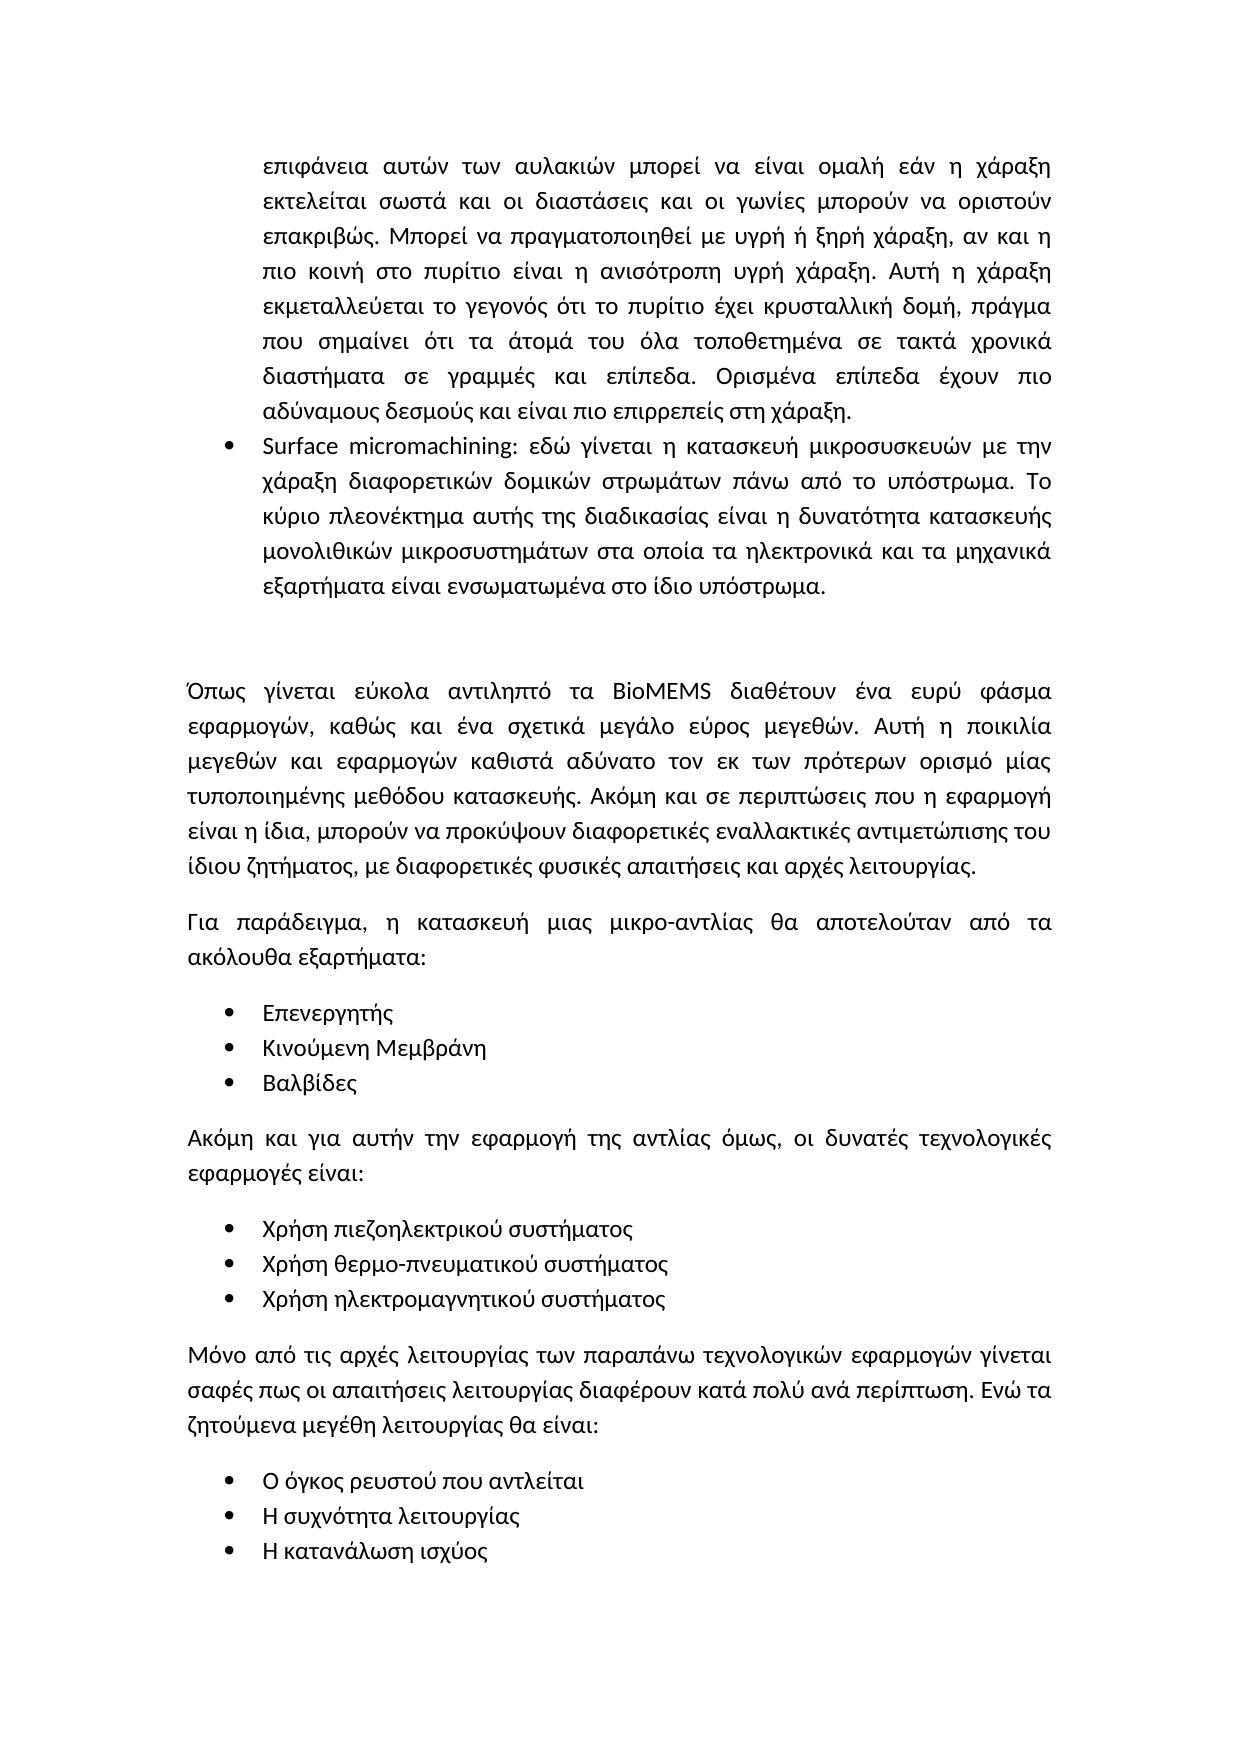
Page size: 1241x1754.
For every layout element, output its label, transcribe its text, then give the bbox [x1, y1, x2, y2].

text Μόνο από τις αρχές λειτουργίας των παραπάνω τεχνολογικών εφαρμογών γίνεται σαφές πως οι απαιτήσεις λειτουργίας διαφέρουν κατά πολύ ανά περίπτωση. Ενώ τα ζητούμενα μεγέθη λειτουργίας θα είναι: [187, 1339, 1053, 1440]
list Επενεργητής [225, 997, 1053, 1027]
list Χρήση ηλεκτρομαγνητικού συστήματος [225, 1283, 1053, 1314]
list Η συχνότητα λειτουργίας [225, 1500, 1053, 1531]
list Surface micromachining: εδώ γίνεται η κατασκευή μικροσυσκευών με την χάραξη διαφορετικών δομικών στρωμάτων πάνω από το υπόστρωμα. Το κύριο πλεονέκτημα αυτής της διαδικασίας είναι η δυνατότητα κατασκευής μονολιθικών μικροσυστημάτων στα οποία τα ηλεκτρονικά και τα μηχανικά εξαρτήματα είναι ενσωματωμένα στο ίδιο υπόστρωμα. [225, 430, 1053, 601]
list Η κατανάλωση ισχύος [225, 1535, 1053, 1566]
text Για παράδειγμα, η κατασκευή μιας μικρο-αντλίας θα αποτελούταν από τα ακόλουθα εξαρτήματα: [187, 906, 1053, 971]
list Χρήση θερμο-πνευματικού συστήματος [225, 1248, 1053, 1279]
list Χρήση πιεζοηλεκτρικού συστήματος [225, 1213, 1053, 1244]
list Κινούμενη Μεμβράνη [225, 1032, 1053, 1062]
list Ο όγκος ρευστού που αντλείται [225, 1465, 1053, 1496]
text Ακόμη και για αυτήν την εφαρμογή της αντλίας όμως, οι δυνατές τεχνολογικές εφαρμογές είναι: [187, 1122, 1053, 1188]
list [225, 150, 1053, 426]
list Βαλβίδες [225, 1067, 1053, 1097]
text Όπως γίνεται εύκολα αντιληπτό τα BioMEMS διαθέτουν ένα ευρύ φάσμα εφαρμογών, καθώς και ένα σχετικά μεγάλο εύρος μεγεθών. Αυτή η ποικιλία μεγεθών και εφαρμογών καθιστά αδύνατο τον εκ των πρότερων ορισμό μίας τυποποιημένης μεθόδου κατασκευής. Ακόμη και σε περιπτώσεις που η εφαρμογή είναι η ίδια, μπορούν να προκύψουν διαφορετικές εναλλακτικές αντιμετώπισης του ίδιου ζητήματος, με διαφορετικές φυσικές απαιτήσεις και αρχές λειτουργίας. [187, 675, 1053, 881]
